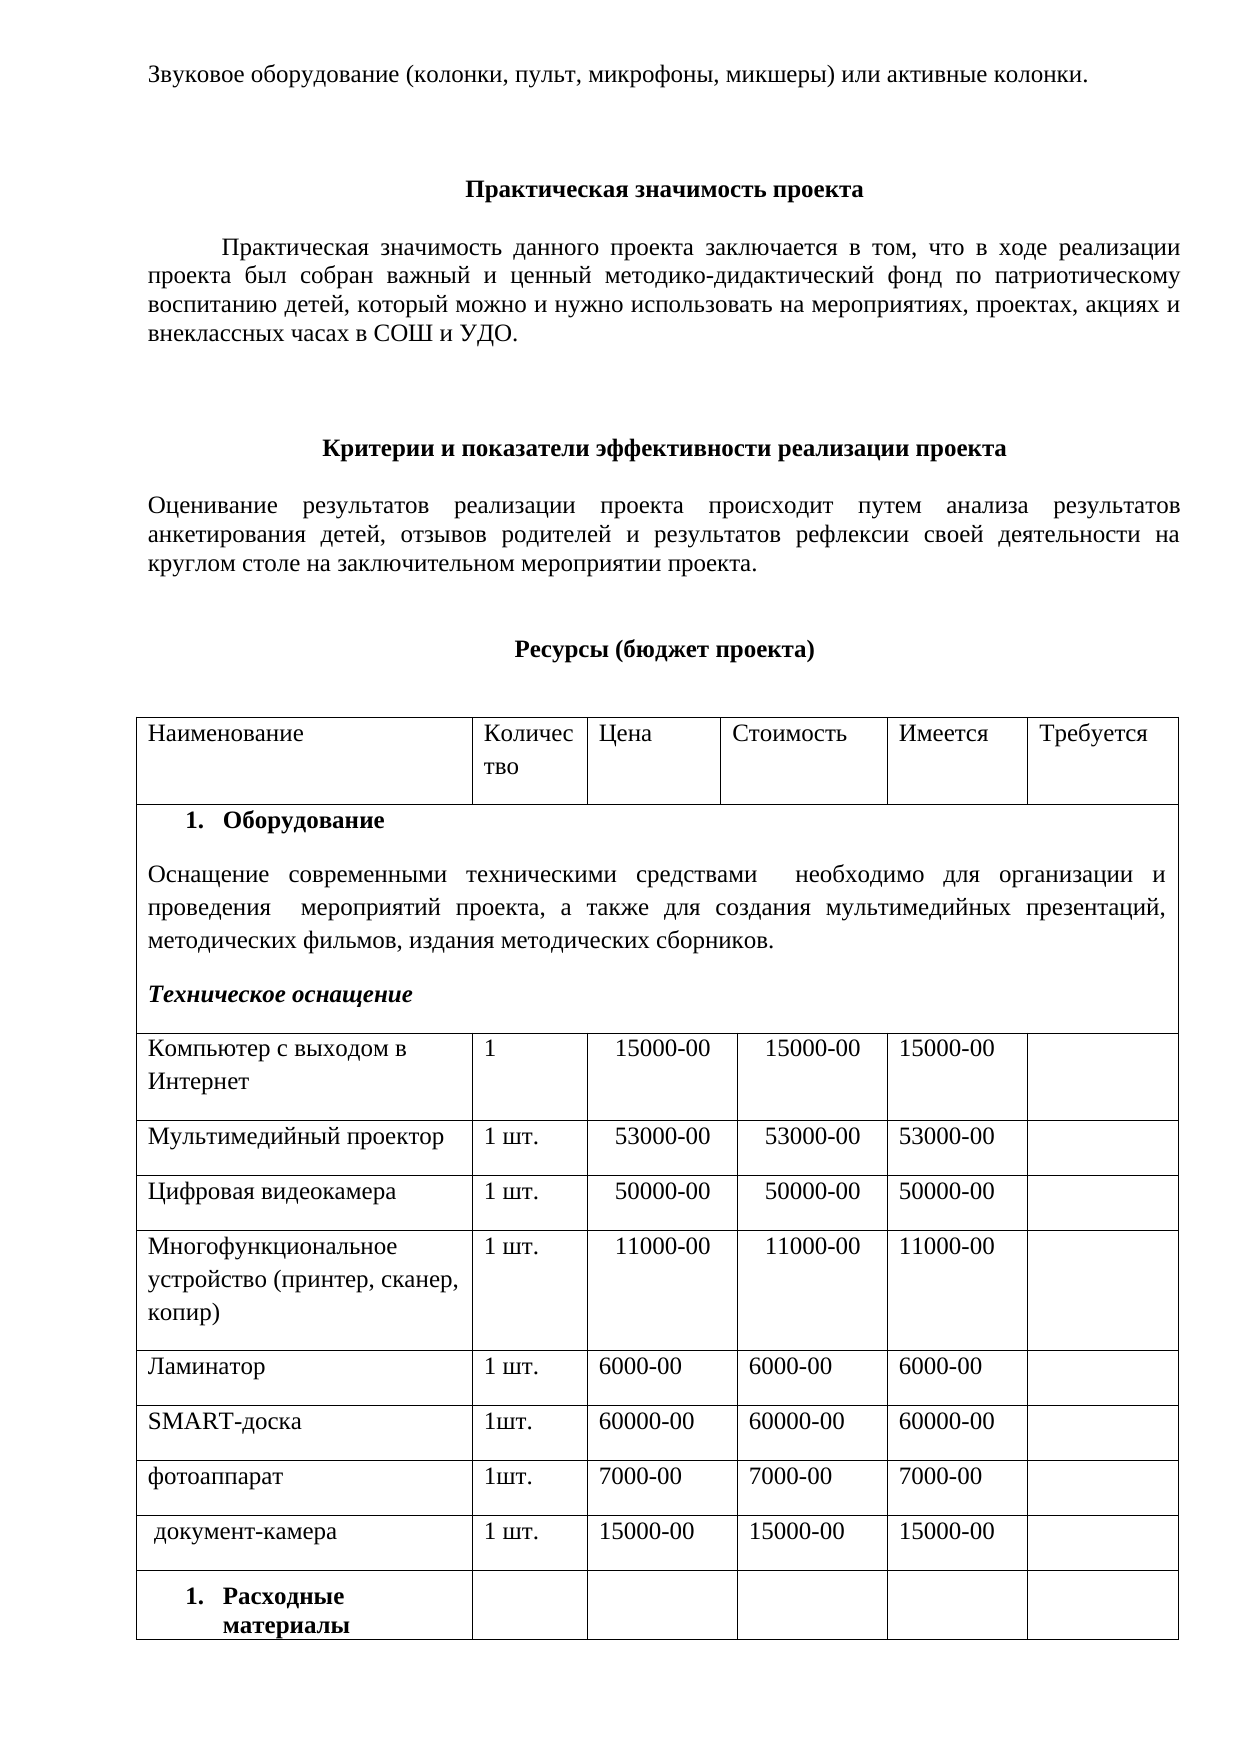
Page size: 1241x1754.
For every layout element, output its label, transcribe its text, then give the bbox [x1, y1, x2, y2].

table_cell 15000-00 [738, 1034, 887, 1120]
table_cell фотоаппарат [137, 1461, 472, 1515]
table_cell [1028, 1406, 1178, 1460]
table_cell 1 шт. [473, 1516, 587, 1570]
table_cell [588, 1571, 737, 1639]
table_cell 15000-00 [888, 1034, 1027, 1120]
table_cell [1028, 1176, 1178, 1230]
table_header Цена [588, 718, 720, 804]
table_cell 15000-00 [738, 1516, 887, 1570]
table_cell Оборудование Оснащение современными техническими средствами необходимо для организации и проведения мероприятий проекта, а также для создания мультимедийных презентаций, методических фильмов, издания методических сборников. Техническое оснащение [137, 805, 1178, 1032]
table_cell [1028, 1571, 1178, 1639]
table_cell 7000-00 [738, 1461, 887, 1515]
table_cell [738, 1571, 887, 1639]
text Оценивание результатов реализации проекта происходит путем анализа результатов анкетирования детей, отзывов родителей и результатов рефлексии своей деятельности на круглом столе на заключительном мероприятии проекта. [148, 490, 1181, 577]
table_cell 1 шт. [473, 1231, 587, 1350]
table_cell 1 шт. [473, 1351, 587, 1405]
table_cell [1028, 1231, 1178, 1350]
text Звуковое оборудование (колонки, пульт, микрофоны, микшеры) или активные колонки. [148, 59, 1181, 88]
table_cell 53000-00 [588, 1121, 737, 1175]
table_cell 53000-00 [888, 1121, 1027, 1175]
table_cell Компьютер с выходом в Интернет [137, 1034, 472, 1120]
table_cell Многофункциональное устройство (принтер, сканер, копир) [137, 1231, 472, 1350]
table_cell 1 шт. [473, 1121, 587, 1175]
table_cell 6000-00 [888, 1351, 1027, 1405]
table_cell [1028, 1034, 1178, 1120]
table_cell Мультимедийный проектор [137, 1121, 472, 1175]
table_cell 11000-00 [888, 1231, 1027, 1350]
table_cell 60000-00 [588, 1406, 737, 1460]
table_cell 11000-00 [588, 1231, 737, 1350]
text Практическая значимость данного проекта заключается в том, что в ходе реализации проекта был собран важный и ценный методико-дидактический фонд по патриотическому воспитанию детей, который можно и нужно использовать на мероприятиях, проектах, акциях и внеклассных часах в СОШ и УДО. [148, 232, 1181, 347]
table_cell [1028, 1516, 1178, 1570]
text Практическая значимость проекта [148, 174, 1181, 203]
table_cell 15000-00 [588, 1034, 737, 1120]
table_cell 60000-00 [738, 1406, 887, 1460]
table_cell 1шт. [473, 1461, 587, 1515]
table_cell 60000-00 [888, 1406, 1027, 1460]
table_cell SMART-доска [137, 1406, 472, 1460]
table_cell документ-камера [137, 1516, 472, 1570]
table_cell 1 [473, 1034, 587, 1120]
table_cell [1028, 1461, 1178, 1515]
table_header Количество [473, 718, 587, 804]
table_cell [137, 1571, 472, 1639]
table_cell 11000-00 [738, 1231, 887, 1350]
table_header Имеется [888, 718, 1027, 804]
table_cell 6000-00 [588, 1351, 737, 1405]
table_header Стоимость [721, 718, 887, 804]
table_header Наименование [137, 718, 472, 804]
table_cell 15000-00 [888, 1516, 1027, 1570]
table_cell 7000-00 [888, 1461, 1027, 1515]
table_cell [888, 1571, 1027, 1639]
table_header Требуется [1028, 718, 1178, 804]
table_cell Ламинатор [137, 1351, 472, 1405]
table_cell [1028, 1351, 1178, 1405]
table_cell 50000-00 [888, 1176, 1027, 1230]
text Ресурсы (бюджет проекта) [148, 634, 1181, 663]
table_cell 6000-00 [738, 1351, 887, 1405]
table_cell 1шт. [473, 1406, 587, 1460]
table_cell 53000-00 [738, 1121, 887, 1175]
table_cell 7000-00 [588, 1461, 737, 1515]
table_cell 50000-00 [738, 1176, 887, 1230]
table_cell 1 шт. [473, 1176, 587, 1230]
text Критерии и показатели эффективности реализации проекта [148, 433, 1181, 462]
table_cell Цифровая видеокамера [137, 1176, 472, 1230]
table_cell [473, 1571, 587, 1639]
table_cell [1028, 1121, 1178, 1175]
table_cell 50000-00 [588, 1176, 737, 1230]
table_cell 15000-00 [588, 1516, 737, 1570]
